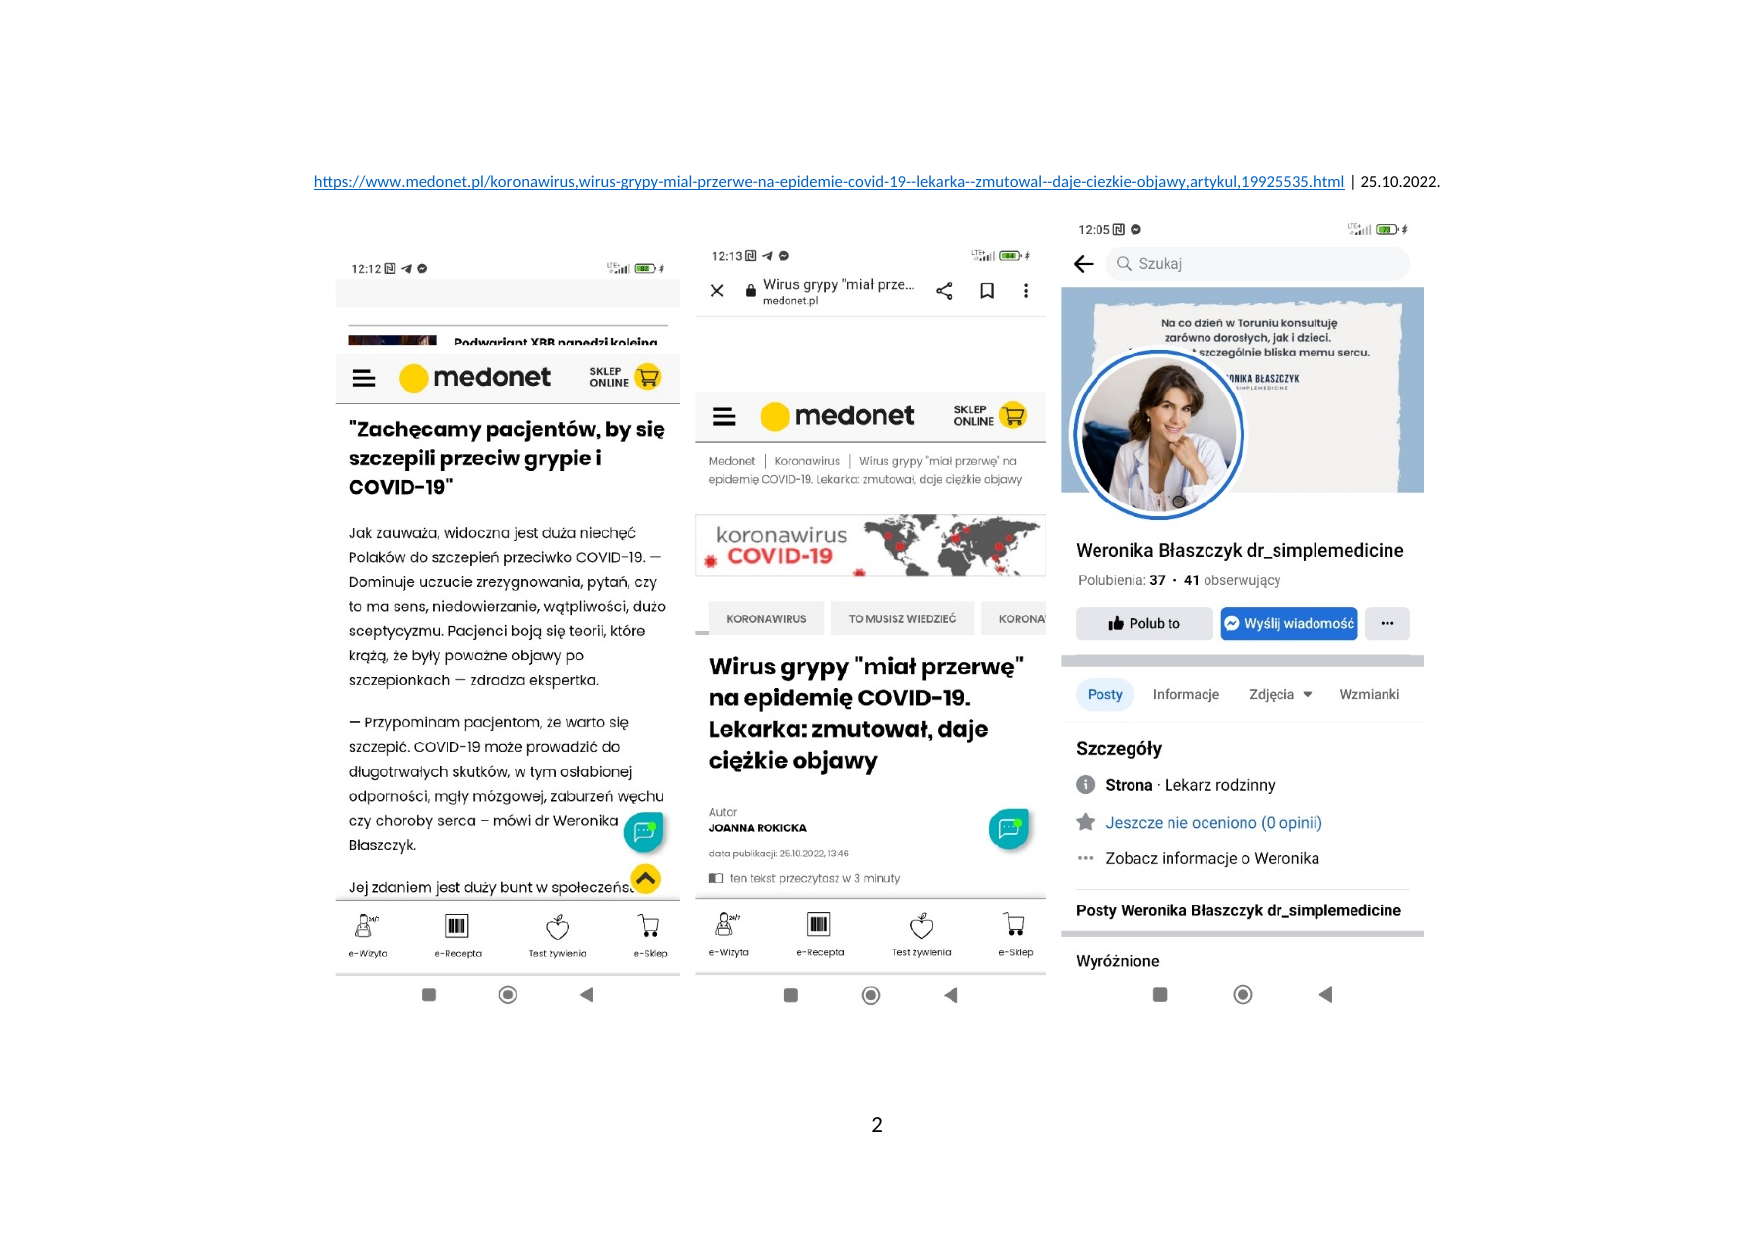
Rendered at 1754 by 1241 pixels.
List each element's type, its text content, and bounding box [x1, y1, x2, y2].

picture [695, 236, 1046, 1016]
text https://www.medonet.pl/koronawirus,wirus-grypy-mial-przerwe-na-epidemie-covid-19--lekarka--zmutowal--daje-ciezkie-objawy,artykul,19925535.html | 25.10.2022. [148, 171, 1606, 192]
picture [335, 250, 680, 1016]
picture [1061, 210, 1424, 1016]
